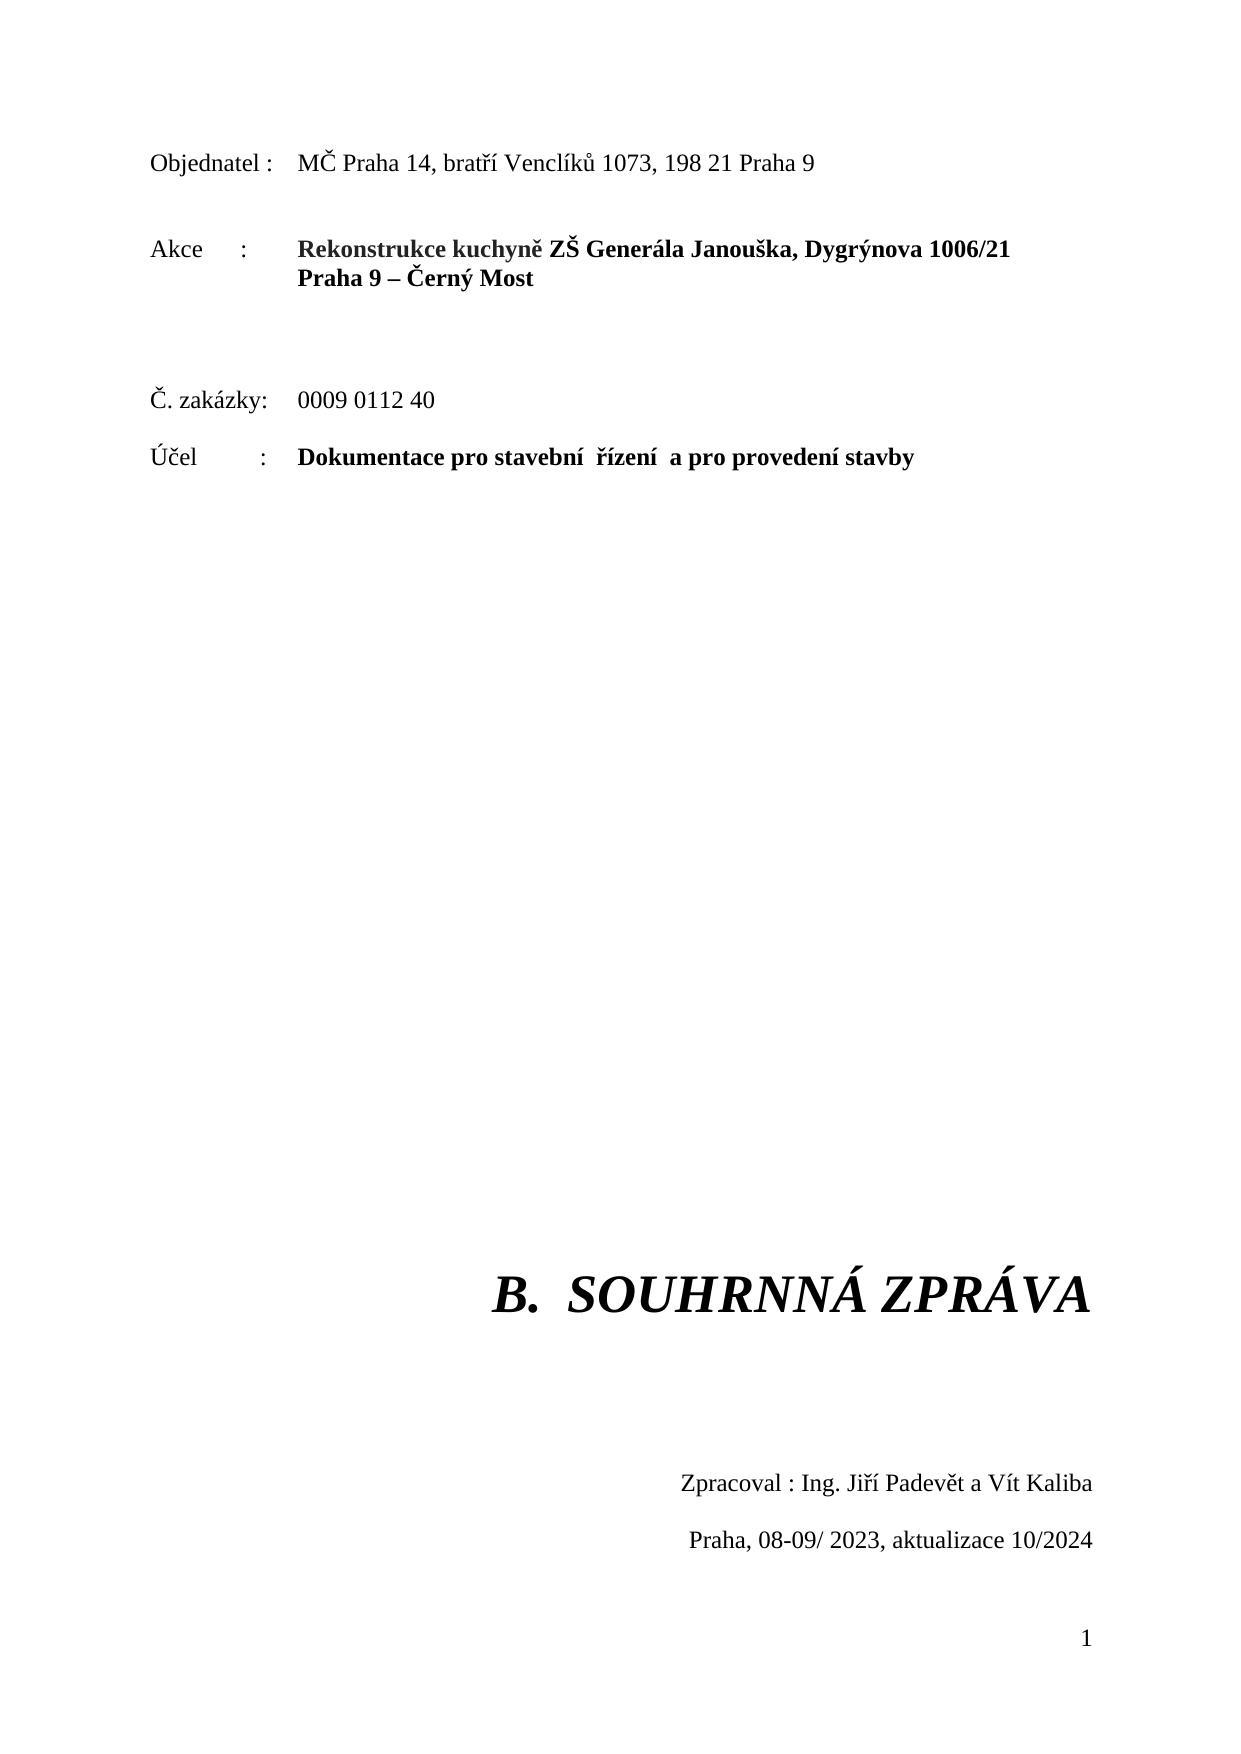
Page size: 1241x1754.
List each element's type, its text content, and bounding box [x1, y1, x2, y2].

text Č. zakázky: 0009 0112 40 [150, 385, 1093, 413]
text Účel : Dokumentace pro stavební řízení a pro provedení stavby [150, 442, 1093, 471]
text Zpracoval : Ing. Jiří Padevět a Vít Kaliba [150, 1468, 1093, 1496]
text Praha 9 – Černý Most [297, 263, 1093, 291]
text Objednatel : MČ Praha 14, bratří Venclíků 1073, 198 21 Praha 9 [150, 148, 1093, 176]
text Akce : Rekonstrukce kuchyně ZŠ Generála Janouška, Dygrýnova 1006/21 [150, 234, 298, 263]
text Praha, 08-09/ 2023, aktualizace 10/2024 [150, 1525, 1093, 1554]
text Akce : Rekonstrukce kuchyně ZŠ Generála Janouška, Dygrýnova 1006/21 [543, 234, 1093, 263]
list SOUHRNNÁ ZPRÁVA [487, 1262, 1093, 1324]
